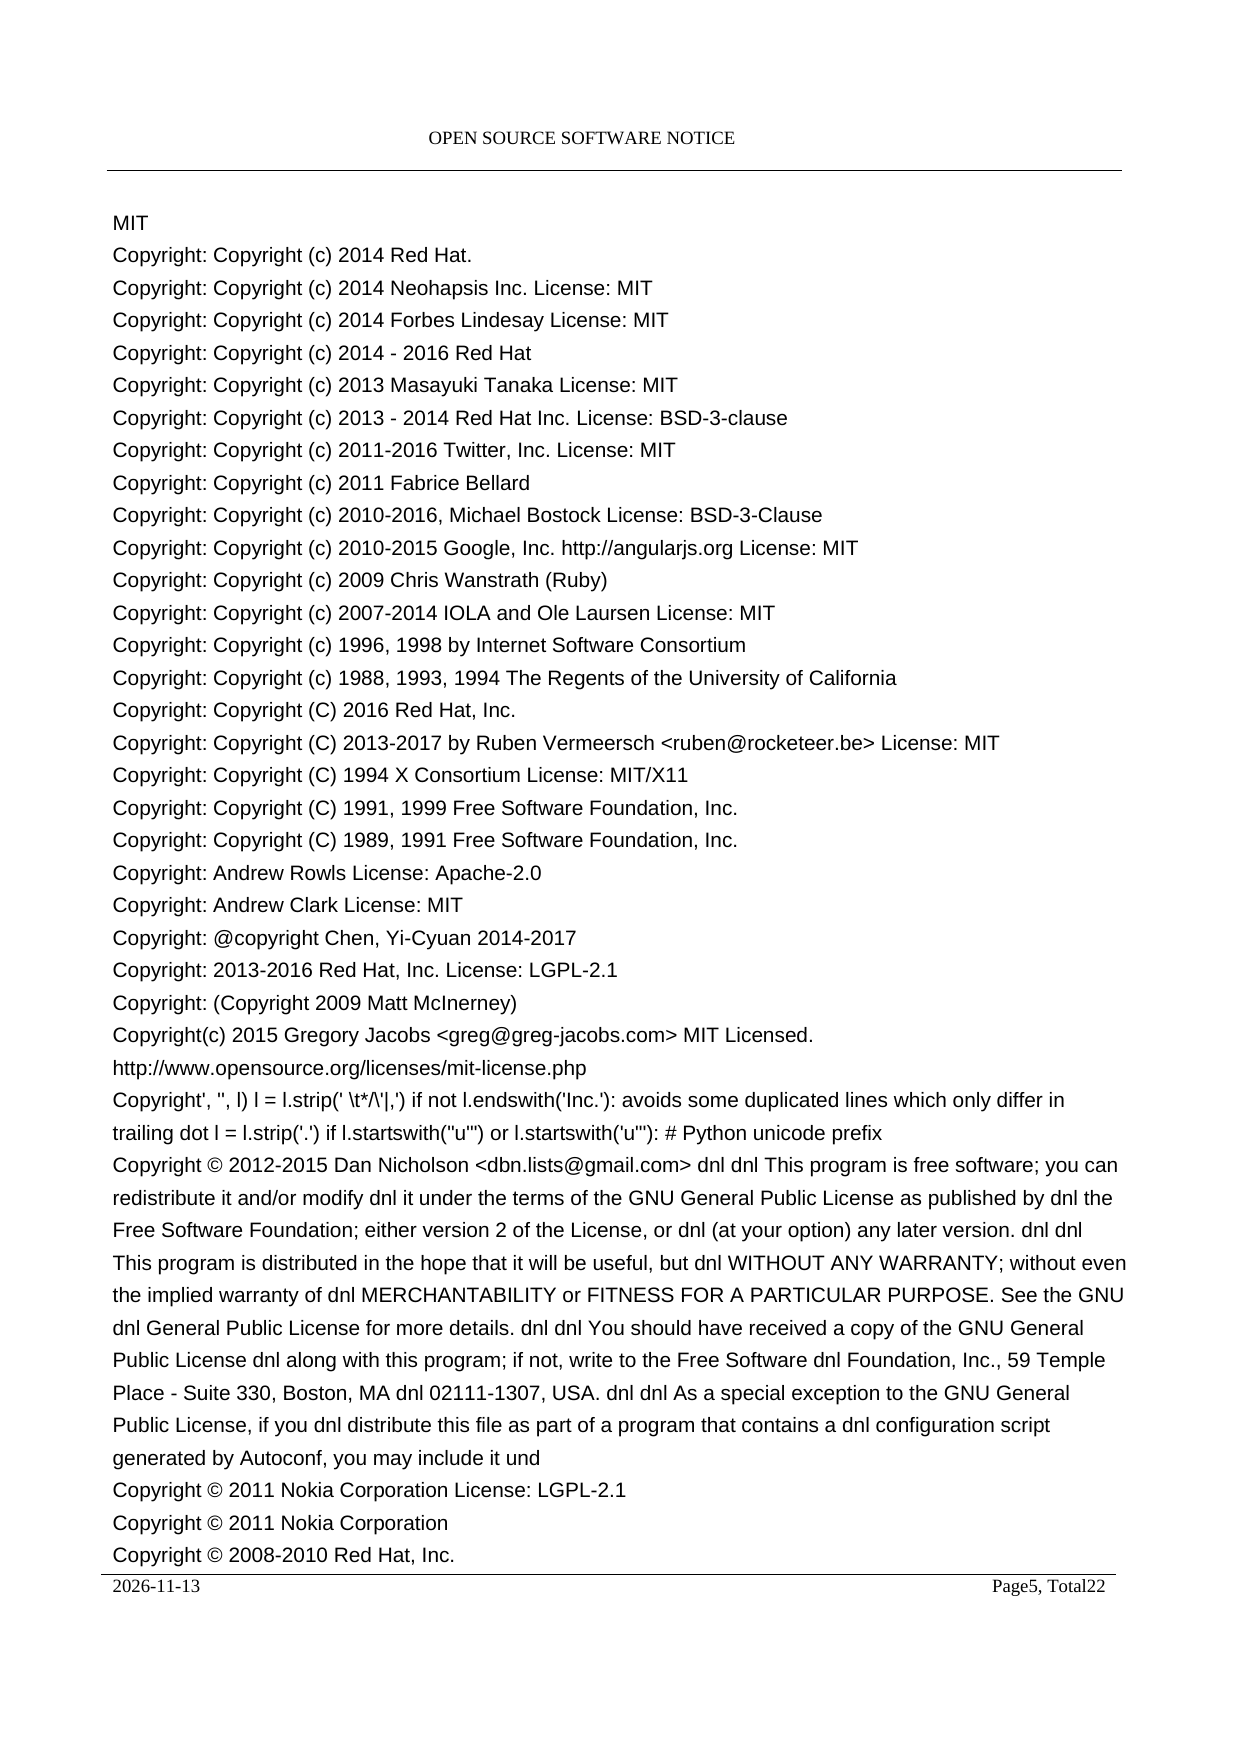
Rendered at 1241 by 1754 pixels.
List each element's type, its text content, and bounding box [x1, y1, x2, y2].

text Copyright: Copyright (c) 2014 Forbes Lindesay License: MIT [112, 304, 1128, 336]
text Copyright: Copyright (c) 2014 Neohapsis Inc. License: MIT [112, 271, 1128, 304]
text Copyright: 2013-2016 Red Hat, Inc. License: LGPL-2.1 [112, 954, 1128, 986]
text Copyright(c) 2015 Gregory Jacobs <greg@greg-jacobs.com> MIT Licensed. http://www.opensource.org/licenses/mit-license.php [112, 1019, 1128, 1084]
text Copyright © 2012-2015 Dan Nicholson <dbn.lists@gmail.com> dnl dnl This program is free software; you can redistribute it and/or modify dnl it under the terms of the GNU General Public License as published by dnl the Free Software Foundation; either version 2 of the License, or dnl (at your option) any later version. dnl dnl This program is distributed in the hope that it will be useful, but dnl WITHOUT ANY WARRANTY; without even the implied warranty of dnl MERCHANTABILITY or FITNESS FOR A PARTICULAR PURPOSE. See the GNU dnl General Public License for more details. dnl dnl You should have received a copy of the GNU General Public License dnl along with this program; if not, write to the Free Software dnl Foundation, Inc., 59 Temple Place - Suite 330, Boston, MA dnl 02111-1307, USA. dnl dnl As a special exception to the GNU General Public License, if you dnl distribute this file as part of a program that contains a dnl configuration script generated by Autoconf, you may include it und [112, 1149, 1128, 1474]
text Copyright: Andrew Rowls License: Apache-2.0 [112, 856, 1128, 889]
text Copyright: Copyright (c) 2010-2016, Michael Bostock License: BSD-3-Clause [112, 499, 1128, 531]
text Copyright: Copyright (C) 1994 X Consortium License: MIT/X11 [112, 759, 1128, 791]
text Copyright: Copyright (C) 2013-2017 by Ruben Vermeersch <ruben@rocketeer.be> License: MIT [112, 726, 1128, 759]
text Copyright: Copyright (c) 2011-2016 Twitter, Inc. License: MIT [112, 434, 1128, 466]
text Copyright: Copyright (c) 1988, 1993, 1994 The Regents of the University of California [112, 661, 1128, 694]
text Copyright: Copyright (c) 2013 Masayuki Tanaka License: MIT [112, 369, 1128, 401]
text Copyright: Copyright (C) 2016 Red Hat, Inc. [112, 694, 1128, 726]
text Copyright', '', l) l = l.strip(' \t*/\'|,') if not l.endswith('Inc.'): avoids some duplicated lines which only differ in trailing dot l = l.strip('.') if l.startswith("u'") or l.startswith('u"'): # Python unicode prefix [112, 1084, 1128, 1149]
text Copyright: Copyright (C) 1991, 1999 Free Software Foundation, Inc. [112, 791, 1128, 824]
text Copyright: Copyright (c) 2011 Fabrice Bellard [112, 466, 1128, 499]
text Copyright: Copyright (c) 2014 - 2016 Red Hat [112, 336, 1128, 369]
text Copyright: Copyright (c) 2009 Chris Wanstrath (Ruby) [112, 564, 1128, 596]
text Copyright: Copyright (c) 1996, 1998 by Internet Software Consortium [112, 629, 1128, 661]
text Copyright © 2011 Nokia Corporation [112, 1506, 1128, 1539]
text Copyright: Copyright (c) 2014 Red Hat. [112, 239, 1128, 271]
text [112, 206, 1128, 239]
text Copyright: @copyright Chen, Yi-Cyuan 2014-2017 [112, 921, 1128, 954]
text Copyright © 2011 Nokia Corporation License: LGPL-2.1 [112, 1474, 1128, 1506]
text Copyright: Copyright (c) 2013 - 2014 Red Hat Inc. License: BSD-3-clause [112, 401, 1128, 434]
text Copyright: Copyright (c) 2010-2015 Google, Inc. http://angularjs.org License: MIT [112, 531, 1128, 564]
text Copyright © 2008-2010 Red Hat, Inc. [112, 1539, 1128, 1571]
text Copyright: (Copyright 2009 Matt McInerney) [112, 986, 1128, 1019]
text Copyright: Copyright (c) 2007-2014 IOLA and Ole Laursen License: MIT [112, 596, 1128, 629]
text Copyright: Copyright (C) 1989, 1991 Free Software Foundation, Inc. [112, 824, 1128, 856]
text Copyright: Andrew Clark License: MIT [112, 889, 1128, 921]
